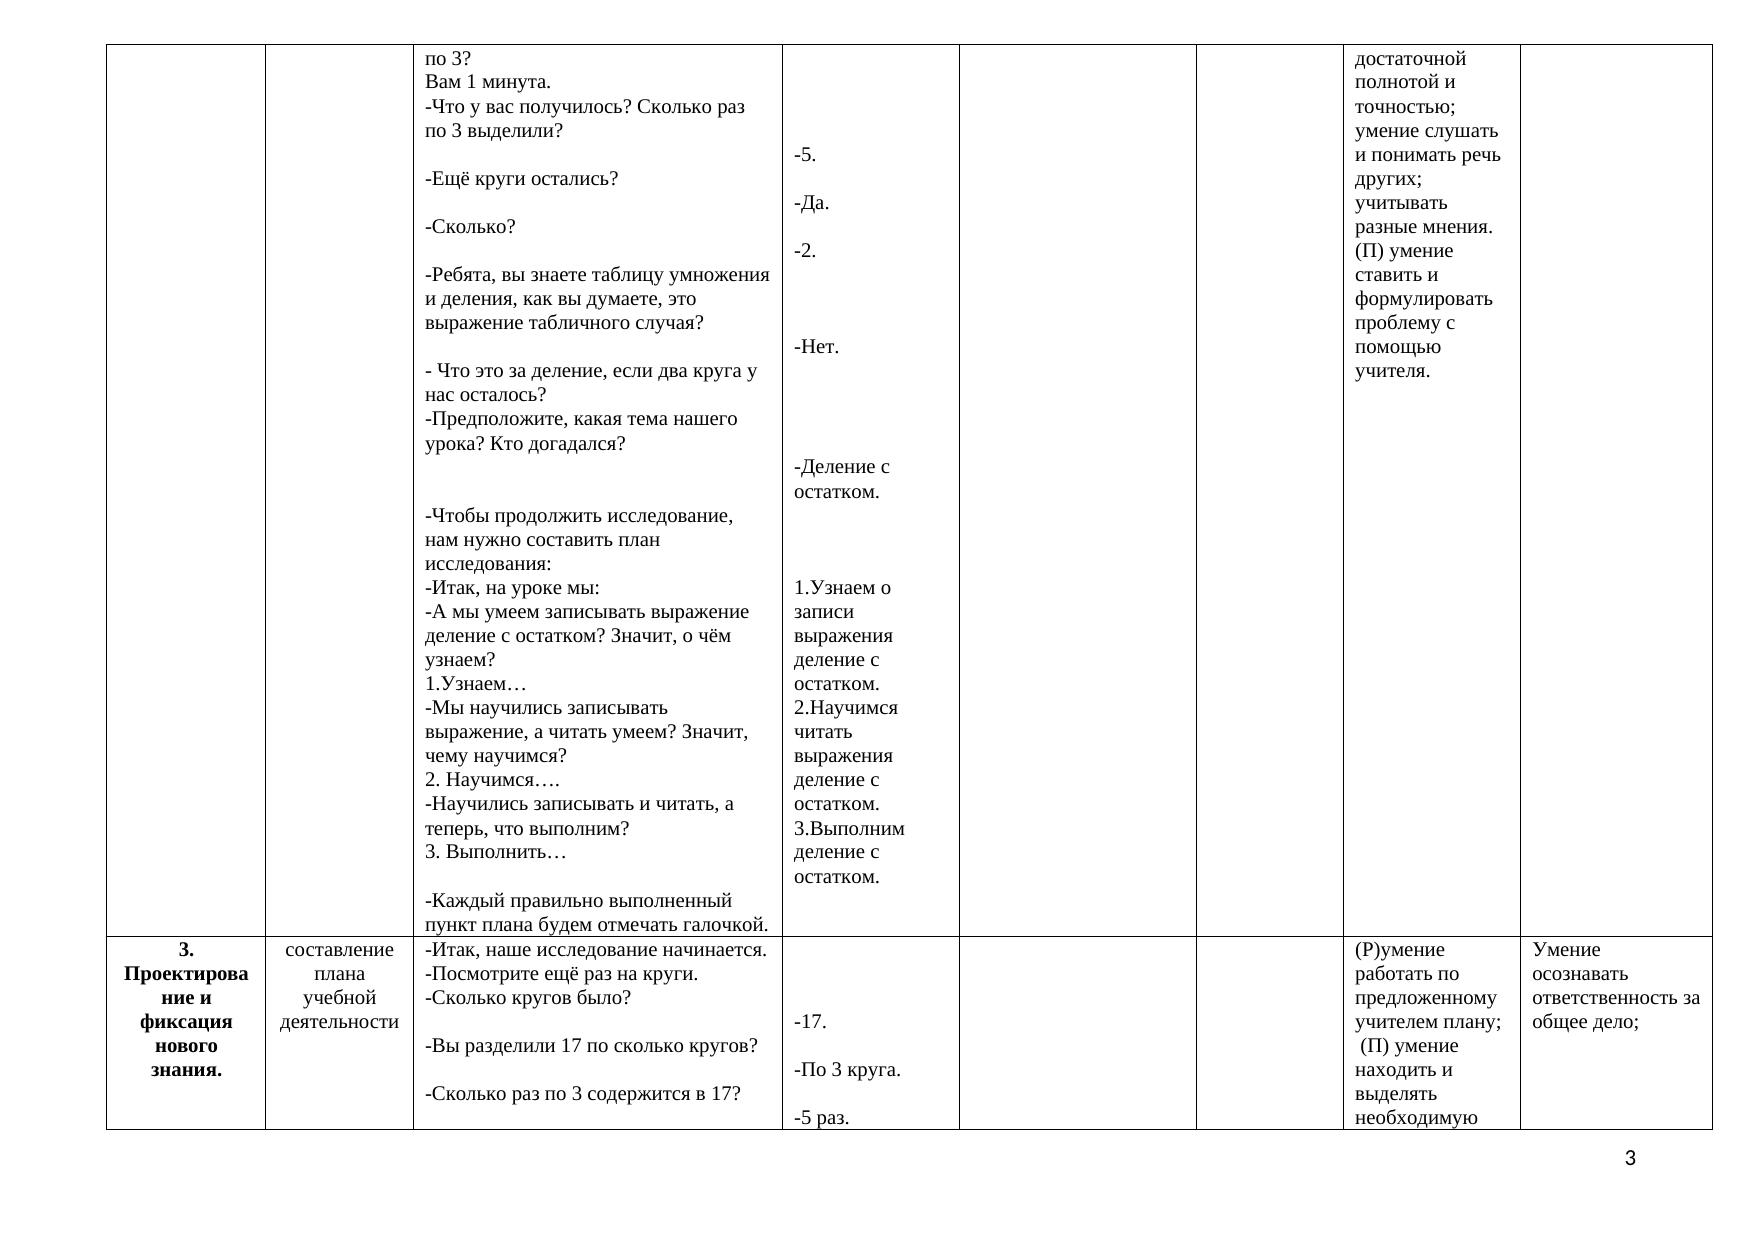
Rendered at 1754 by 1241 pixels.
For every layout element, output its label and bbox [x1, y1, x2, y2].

table_cell [266, 45, 413, 936]
table_cell [960, 45, 1196, 936]
table_cell [1344, 937, 1520, 1129]
table_cell [783, 937, 959, 1129]
table_cell [414, 45, 782, 936]
table_cell [960, 937, 1196, 1129]
table_cell [783, 45, 959, 936]
table_cell [107, 937, 265, 1129]
table_cell [107, 45, 265, 936]
table_cell [414, 937, 782, 1129]
table_cell [1521, 45, 1712, 936]
table_cell [266, 937, 413, 1129]
table_cell [1344, 45, 1520, 936]
table_cell [1197, 937, 1343, 1129]
table_cell [1197, 45, 1343, 936]
table_cell [1521, 937, 1712, 1129]
